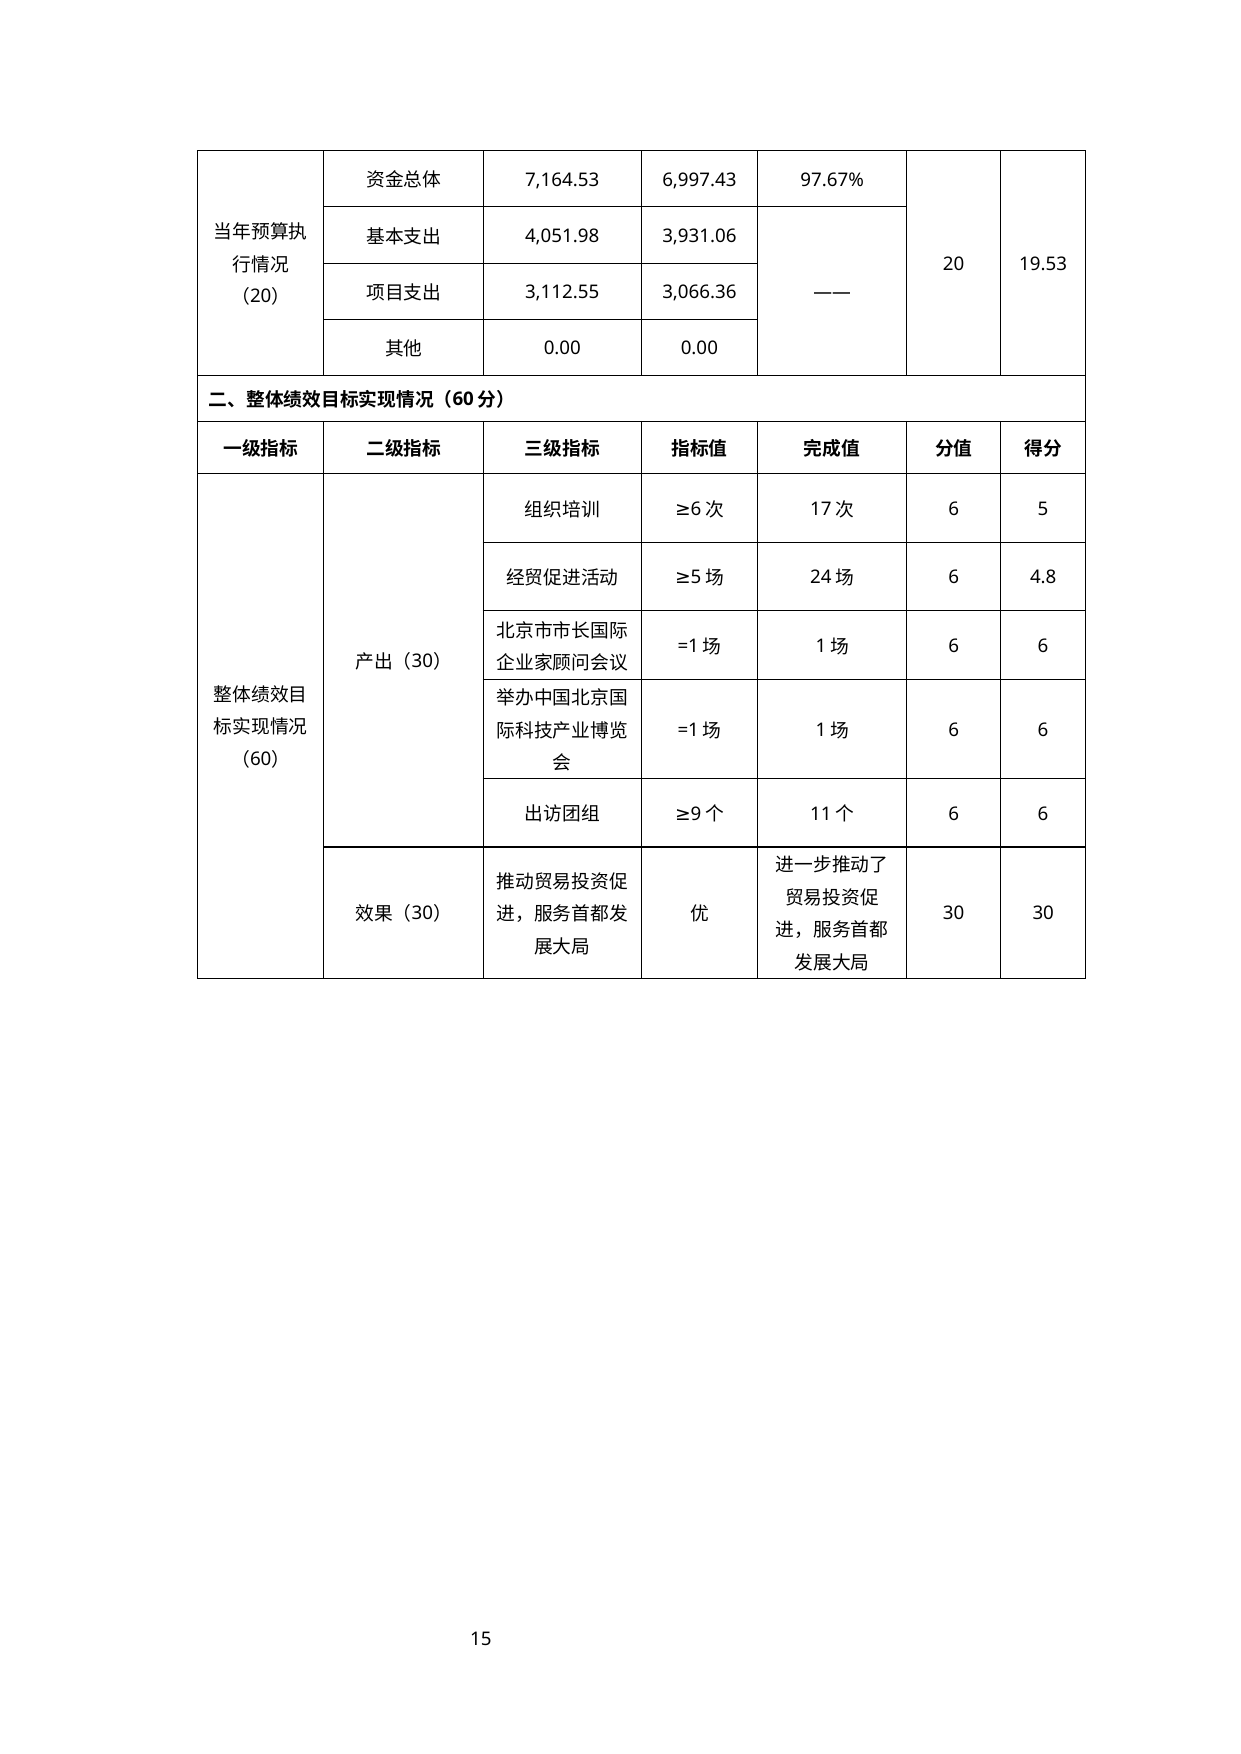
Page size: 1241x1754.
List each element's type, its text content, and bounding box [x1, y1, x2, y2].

table_cell 19.53 [1001, 151, 1085, 375]
table_cell 0.00 [484, 320, 641, 375]
table_cell 11个 [758, 779, 906, 846]
table_cell 1场 [758, 680, 906, 778]
table_cell 出访团组 [484, 779, 641, 846]
table_cell =1场 [642, 611, 757, 679]
table_cell 当年预算执行情况（20） [198, 151, 323, 375]
table_cell 整体绩效目标实现情况（60） [198, 474, 323, 977]
table_cell 1场 [758, 611, 906, 679]
table_cell 其他 [324, 320, 483, 375]
table_cell 30 [1001, 848, 1085, 977]
table_cell 组织培训 [484, 474, 641, 542]
table_cell 二、整体绩效目标实现情况（60分） [198, 376, 1085, 421]
table_cell =1场 [642, 680, 757, 778]
table_cell 二级指标 [324, 422, 483, 473]
table_cell 进一步推动了贸易投资促进，服务首都发展大局 [758, 848, 906, 977]
table_cell 效果（30） [324, 848, 483, 977]
table_cell 6 [907, 611, 1000, 679]
table_cell 基本支出 [324, 207, 483, 262]
table_cell 6 [1001, 680, 1085, 778]
table_cell 6 [1001, 779, 1085, 846]
table_cell ≥6次 [642, 474, 757, 542]
table_cell 3,931.06 [642, 207, 757, 262]
table_cell 4,051.98 [484, 207, 641, 262]
table_cell 一级指标 [198, 422, 323, 473]
table_cell 17次 [758, 474, 906, 542]
table_cell 6 [907, 680, 1000, 778]
table_cell ≥9个 [642, 779, 757, 846]
table_cell 97.67% [758, 151, 906, 206]
table_cell 30 [907, 848, 1000, 977]
table_cell 6 [1001, 611, 1085, 679]
table_cell 7,164.53 [484, 151, 641, 206]
table_cell 指标值 [642, 422, 757, 473]
table_cell 经贸促进活动 [484, 543, 641, 610]
table_cell 20 [907, 151, 1000, 375]
table_cell 6 [907, 474, 1000, 542]
table_cell 24场 [758, 543, 906, 610]
table_cell 6 [907, 779, 1000, 846]
table_cell 5 [1001, 474, 1085, 542]
table_cell 项目支出 [324, 264, 483, 319]
table_cell 举办中国北京国际科技产业博览会 [484, 680, 641, 778]
table_cell 4.8 [1001, 543, 1085, 610]
table_cell 分值 [907, 422, 1000, 473]
table_cell 完成值 [758, 422, 906, 473]
table_cell 得分 [1001, 422, 1085, 473]
table_cell 3,112.55 [484, 264, 641, 319]
table_cell 优 [642, 848, 757, 977]
table_cell 资金总体 [324, 151, 483, 206]
table_cell —— [758, 207, 906, 375]
table_cell 三级指标 [484, 422, 641, 473]
table_cell 3,066.36 [642, 264, 757, 319]
table_cell 北京市市长国际企业家顾问会议 [484, 611, 641, 679]
table_cell ≥5场 [642, 543, 757, 610]
table_cell 6,997.43 [642, 151, 757, 206]
table_cell 产出（30） [324, 474, 483, 846]
table_cell 6 [907, 543, 1000, 610]
table_cell 推动贸易投资促进，服务首都发展大局 [484, 848, 641, 977]
table_cell 0.00 [642, 320, 757, 375]
